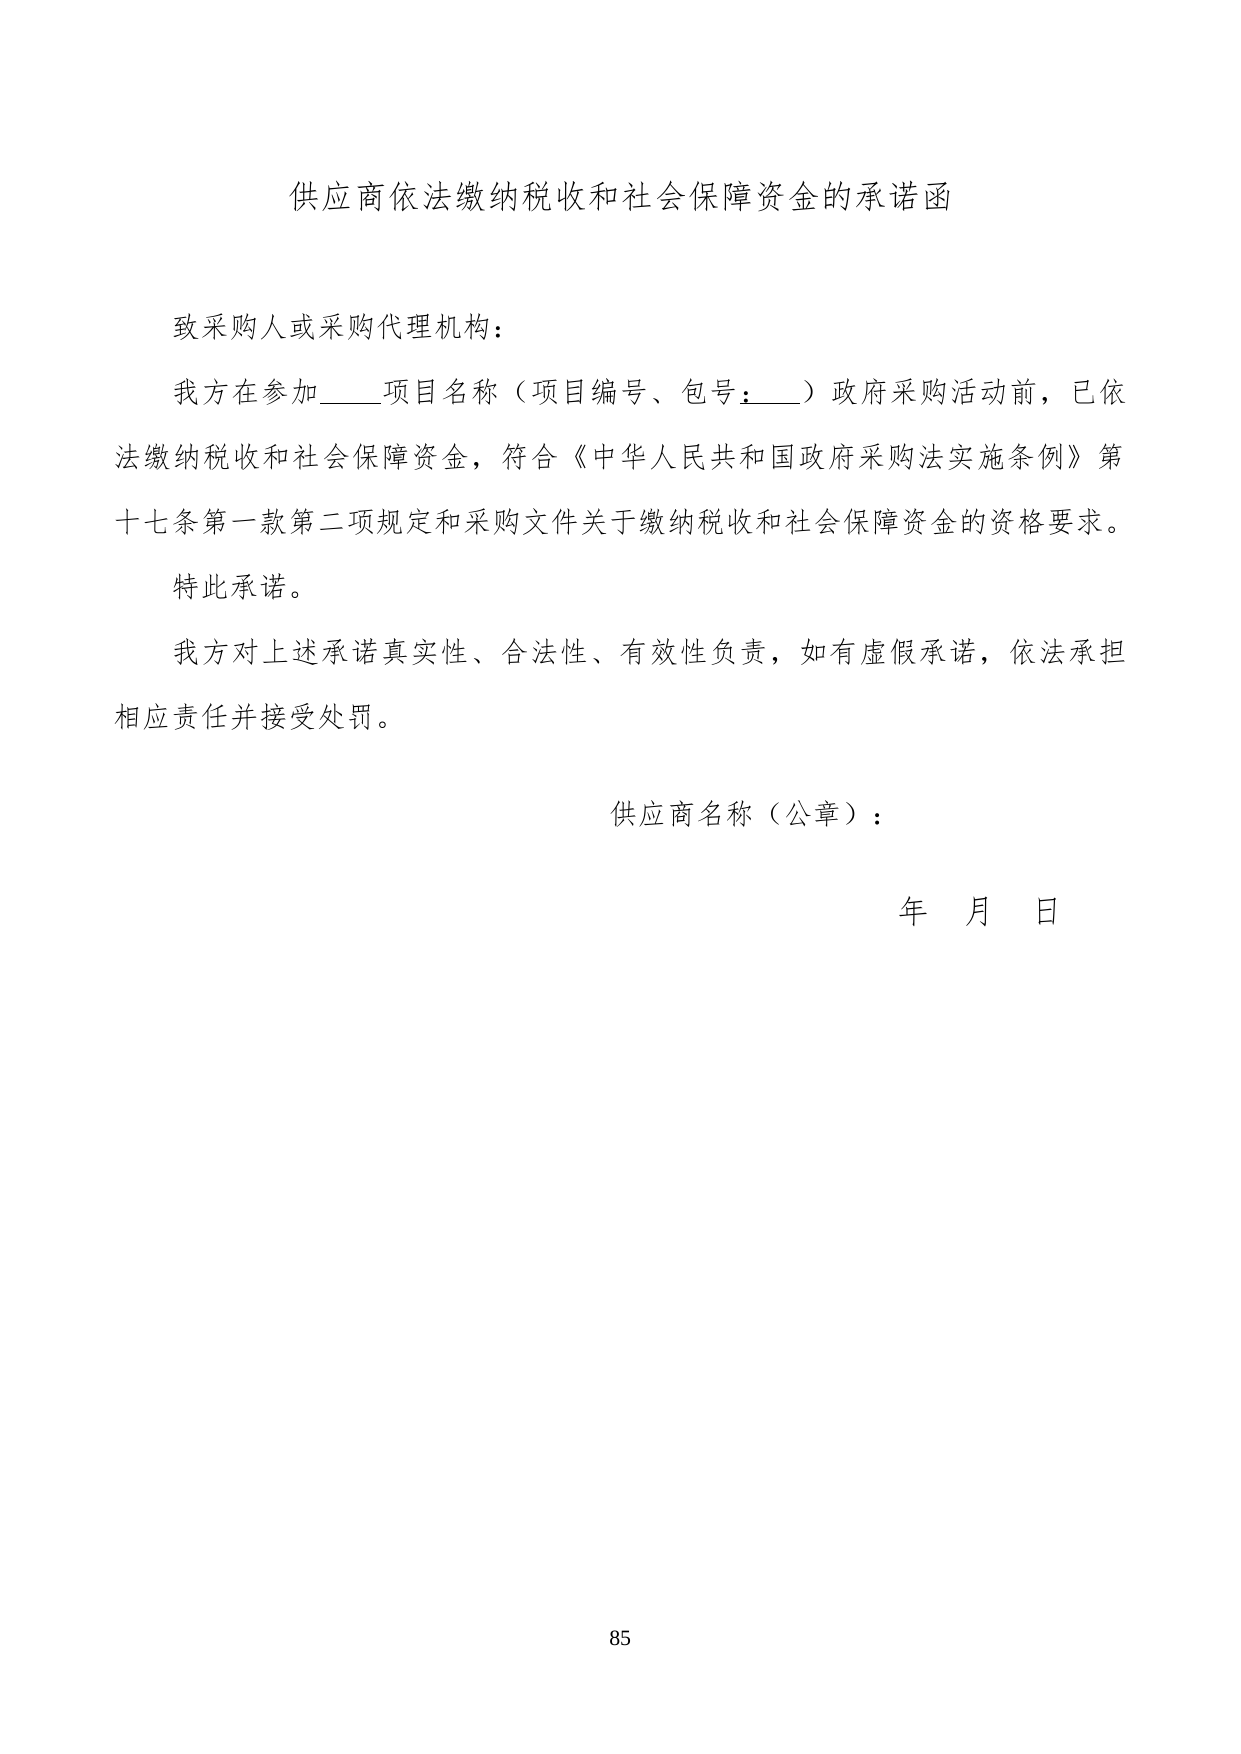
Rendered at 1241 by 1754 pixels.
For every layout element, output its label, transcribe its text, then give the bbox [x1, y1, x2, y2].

text 致采购人或采购代理机构： [112, 292, 1128, 357]
text 我方对上述承诺真实性、合法性、有效性负责，如有虚假承诺，依法承担相应责任并接受处罚。 [112, 617, 1128, 747]
text 供应商依法缴纳税收和社会保障资金的承诺函 [112, 162, 1128, 227]
text 年 月 日 [112, 877, 1128, 942]
text 特此承诺。 [112, 552, 1128, 617]
text 供应商名称（公章）： [112, 779, 1128, 844]
text 我方在参加 项目名称（项目编号、包号： ）政府采购活动前，已依法缴纳税收和社会保障资金，符合《中华人民共和国政府采购法实施条例》第十七条第一款第二项规定和采购文件关于缴纳税收和社会保障资金的资格要求。 [112, 357, 1128, 552]
